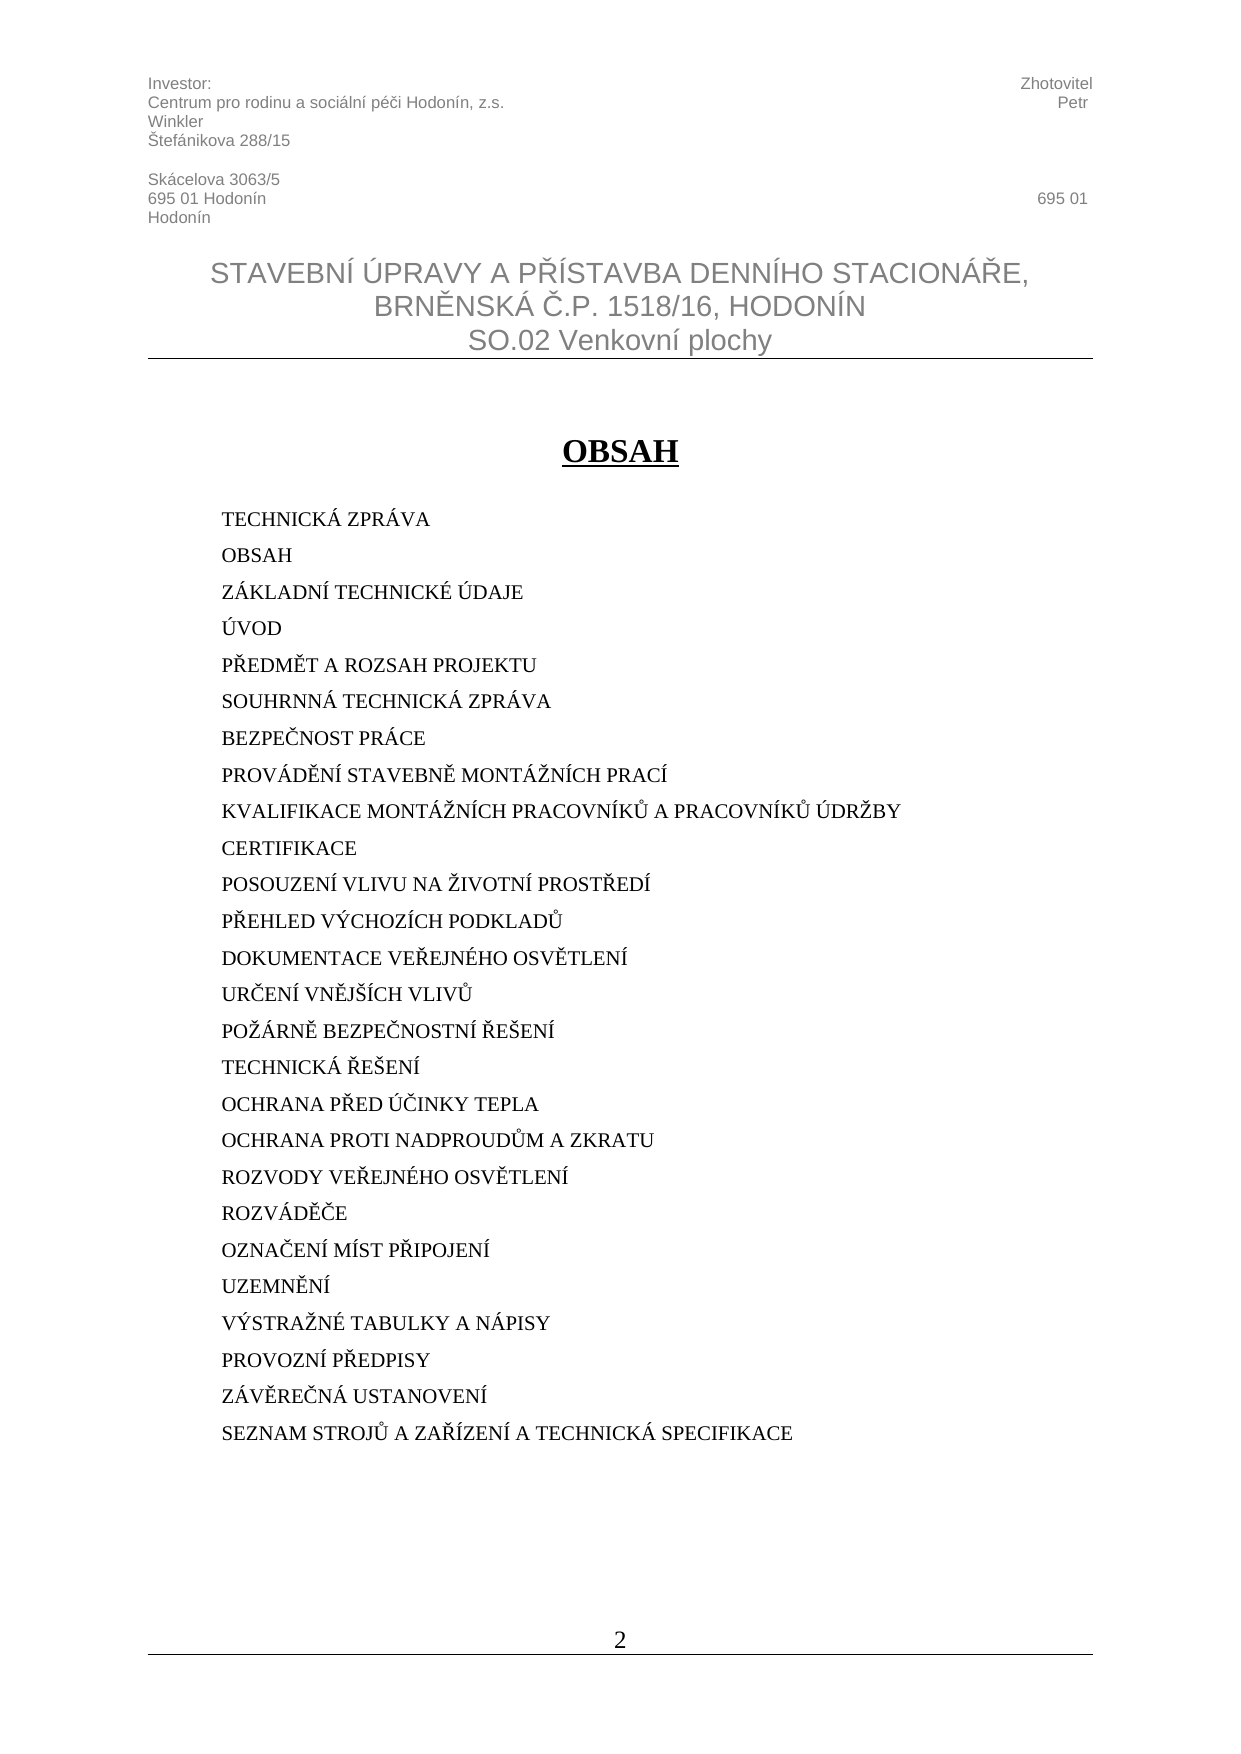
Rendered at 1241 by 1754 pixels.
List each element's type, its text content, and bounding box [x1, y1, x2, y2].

text ÚVOD [148, 616, 1093, 640]
text SOUHRNNÁ TECHNICKÁ ZPRÁVA [148, 689, 1093, 713]
text ZÁVĚREČNÁ USTANOVENÍ [148, 1384, 1093, 1408]
text POSOUZENÍ VLIVU NA ŽIVOTNÍ PROSTŘEDÍ [148, 872, 1093, 896]
text UZEMNĚNÍ [148, 1274, 1093, 1298]
text OBSAH [148, 543, 1093, 567]
text OCHRANA PŘED ÚČINKY TEPLA [148, 1092, 1093, 1116]
text PROVOZNÍ PŘEDPISY [148, 1348, 1093, 1372]
text PROVÁDĚNÍ STAVEBNĚ MONTÁŽNÍCH PRACÍ [148, 763, 1093, 787]
text SEZNAM STROJŮ A ZAŘÍZENÍ A TECHNICKÁ SPECIFIKACE [148, 1421, 1093, 1445]
text ROZVÁDĚČE [148, 1201, 1093, 1225]
text POŽÁRNĚ BEZPEČNOSTNÍ ŘEŠENÍ [148, 1018, 1093, 1043]
text URČENÍ VNĚJŠÍCH VLIVŮ [148, 982, 1093, 1006]
text PŘEDMĚT A ROZSAH PROJEKTU [148, 653, 1093, 677]
text VÝSTRAŽNÉ TABULKY A NÁPISY [148, 1311, 1093, 1335]
text OZNAČENÍ MÍST PŘIPOJENÍ [148, 1238, 1093, 1262]
text ROZVODY VEŘEJNÉHO OSVĚTLENÍ [148, 1165, 1093, 1189]
text TECHNICKÁ ZPRÁVA [148, 507, 1093, 531]
text CERTIFIKACE [148, 836, 1093, 860]
text OCHRANA PROTI NADPROUDŮM A ZKRATU [148, 1128, 1093, 1152]
text OBSAH [148, 432, 1093, 470]
text TECHNICKÁ ŘEŠENÍ [148, 1055, 1093, 1079]
text DOKUMENTACE VEŘEJNÉHO OSVĚTLENÍ [148, 945, 1093, 969]
text BEZPEČNOST PRÁCE [148, 726, 1093, 750]
text ZÁKLADNÍ TECHNICKÉ ÚDAJE [148, 580, 1093, 604]
text KVALIFIKACE MONTÁŽNÍCH PRACOVNÍKŮ A PRACOVNÍKŮ ÚDRŽBY [148, 799, 1093, 823]
text PŘEHLED VÝCHOZÍCH PODKLADŮ [148, 909, 1093, 933]
